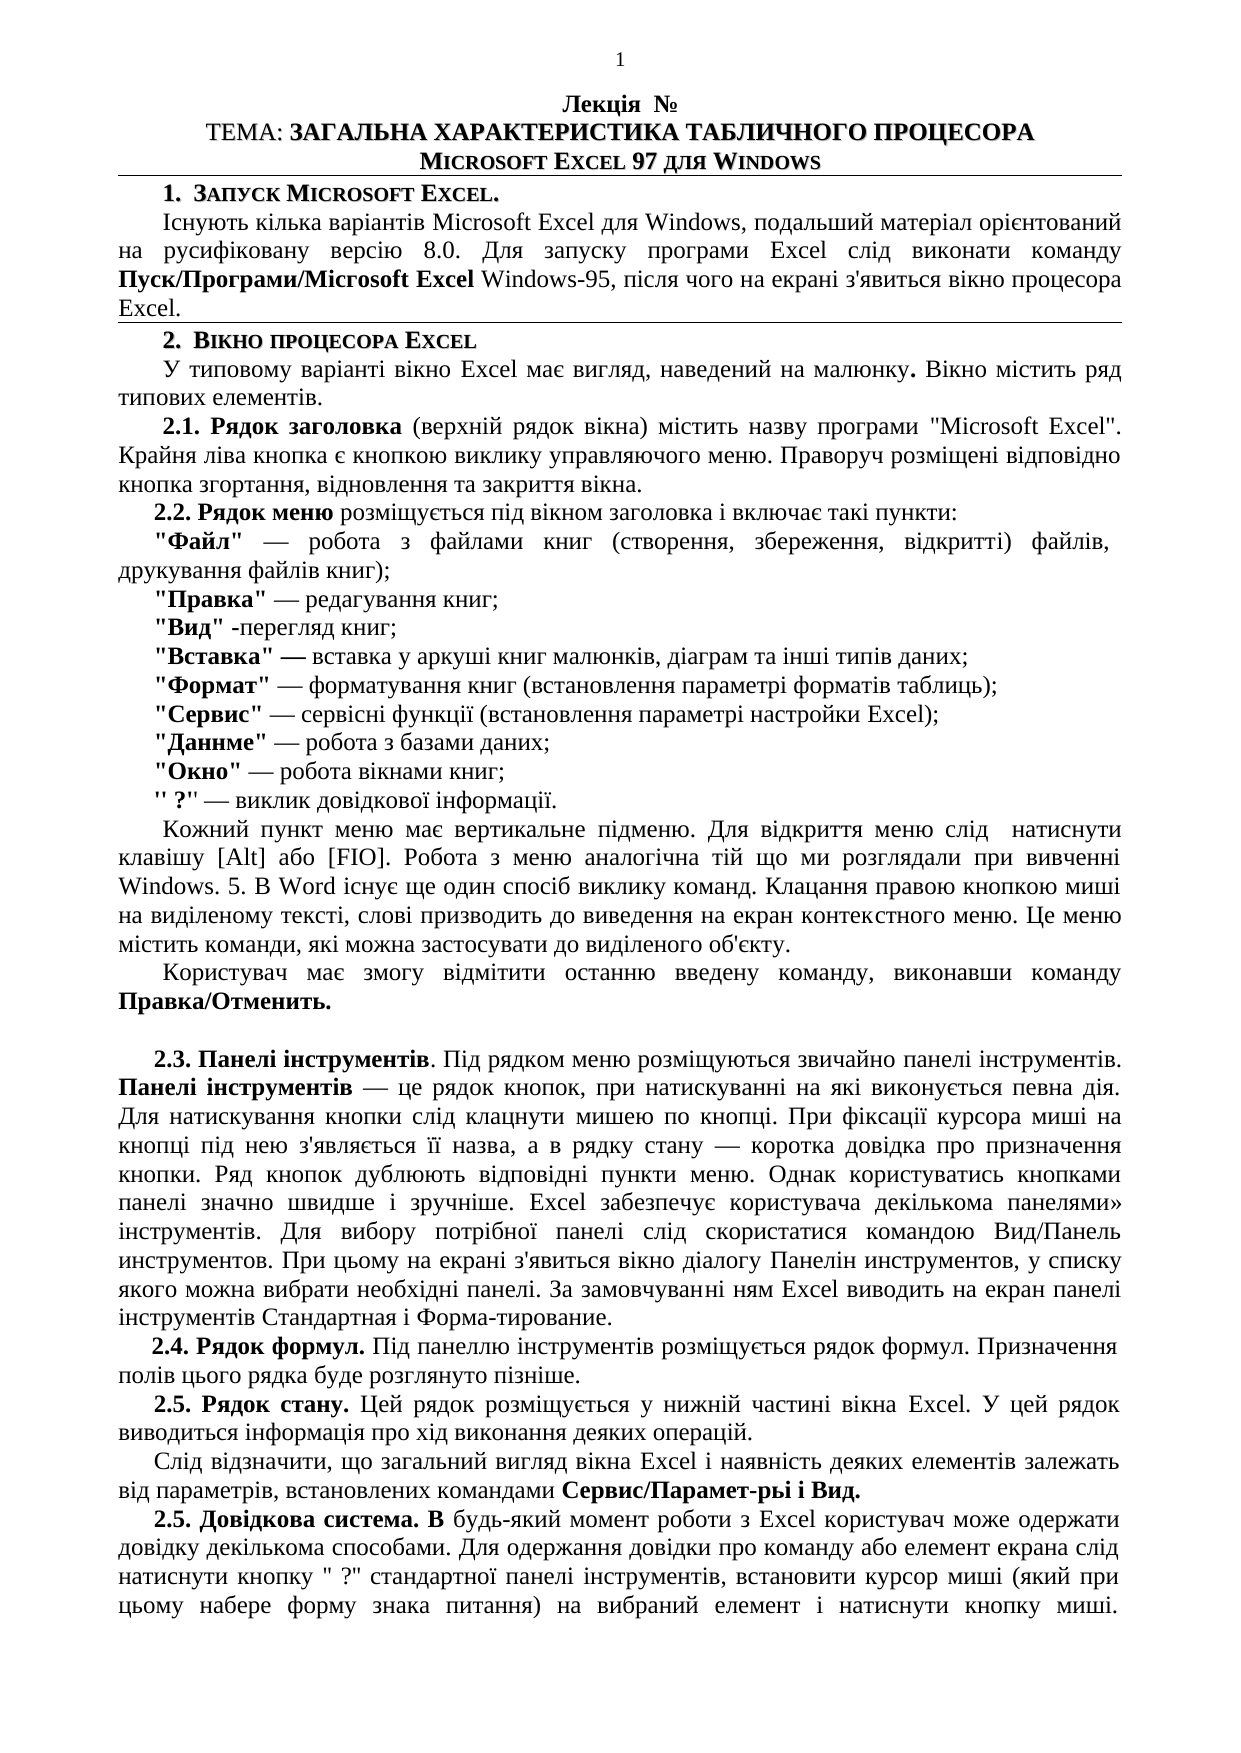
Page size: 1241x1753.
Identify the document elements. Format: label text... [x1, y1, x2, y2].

text "Окно" — робота вікнами книг; [118, 756, 1109, 785]
text 2.4. Рядок формул. Під панеллю інструментів розміщується рядок формул. Призначення полів цього рядка буде розглянуто пізніше. [118, 1331, 1118, 1389]
text Кожний пункт меню має вертикальне підменю. Для відкриття меню слід натиснути клавішу [Alt] або [FIO]. Робота з меню аналогічна тій що ми розглядали при вивченні Windows. 5. В Word існує ще один спосіб виклику команд. Клацання правою кнопкою миші на виділеному тексті, слові призводить до виведення на екран контекстного меню. Це меню містить команди, які можна застосувати до виділеного об'єкту. [118, 814, 1122, 957]
text Існують кілька варіантів Microsoft Excel для Windows, подальший матеріал орієнтований на русифіковану версію 8.0. Для запуску програми Excel слід виконати команду Пуск/Програми/Місгоsoft Excel Windows-95, після чого на екрані з'явиться вікно процесора Excel. [118, 207, 1122, 322]
text 2.2. Рядок меню розміщується під вікном заголовка і включає такі пункти: [118, 497, 1109, 526]
text 2.5. Рядок стану. Цей рядок розміщується у нижній частині вікна Excel. У цей рядок виводиться інформація про хід виконання деяких операцій. [118, 1389, 1120, 1446]
text '' ?'' — виклик довідкової інформації. [118, 785, 1109, 814]
text "Сервис" — сервісні функції (встановлення параметрі настройки Excel); [118, 699, 1109, 727]
text Слід відзначити, що загальний вигляд вікна Excel і наявність деяких елементів залежать від параметрів, встановлених командами Сервис/Парамет-рьі і Вид. [118, 1446, 1120, 1504]
text "Даннме" — робота з базами даних; [118, 727, 1109, 756]
text 2.1. Рядок заголовка (верхній рядок вікна) містить назву програми "Microsoft Excel". Крайня ліва кнопка є кнопкою виклику управляючого меню. Праворуч розміщені відповідно кнопка згортання, відновлення та закриття вікна. [118, 411, 1122, 497]
subtitle Лекція № [118, 89, 1123, 117]
subtitle 2. Вікно процесора Excel [118, 323, 1122, 354]
text 2.3. Панелі інструментів. Під рядком меню розміщуються звичайно панелі інструментів. Панелі інструментів — це рядок кнопок, при натискуванні на які виконується певна дія. Для натискування кнопки слід клацнути мишею по кнопці. При фіксації курсора миші на кнопці під нею з'являється її назва, а в рядку стану — коротка довідка про призначення кнопки. Ряд кнопок дублюють відповідні пункти меню. Однак користуватись кнопками панелі значно швидше і зручніше. Excel забезпечує користувача декількома панелями» інструментів. Для вибору потрібної панелі слід скористатися командою Вид/Панель инструментов. При цьому на екрані з'явиться вікно діалогу Панелін инструментов, у списку якого можна вибрати необхідні панелі. За замовчуванні ням Excel виводить на екран панелі інструментів Стандартная і Форма-тирование. [118, 1044, 1122, 1331]
text У типовому варіанті вікно Excel має вигляд, наведений на малюнку. Вікно містить ряд типових елементів. [118, 354, 1122, 411]
subtitle ТЕМА: ЗАГАЛЬНА ХАРАКТЕРИСТИКА ТАБЛИЧНОГО ПРОЦЕСОРА [118, 117, 1122, 146]
text "Вид" -перегляд книг; [118, 612, 1109, 641]
text "Файл" — робота з файлами книг (створення, збереження, відкритті) файлів, друкування файлів книг); [118, 526, 1109, 584]
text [118, 1504, 1120, 1619]
subtitle Microsoft Excel 97 для Windows [118, 146, 1122, 175]
subtitle 1. Запуск Microsoft Excel. [118, 176, 1122, 207]
text Користувач має змогу відмітити останню введену команду, виконавши команду Правка/Отменить. [118, 957, 1122, 1015]
text "Правка" — редагування книг; [118, 584, 1109, 612]
text "Вставка" — вставка у аркуші книг малюнків, діаграм та інші типів даних; [118, 641, 1109, 670]
text "Формат" — форматування книг (встановлення параметрі форматів таблиць); [118, 670, 1109, 699]
